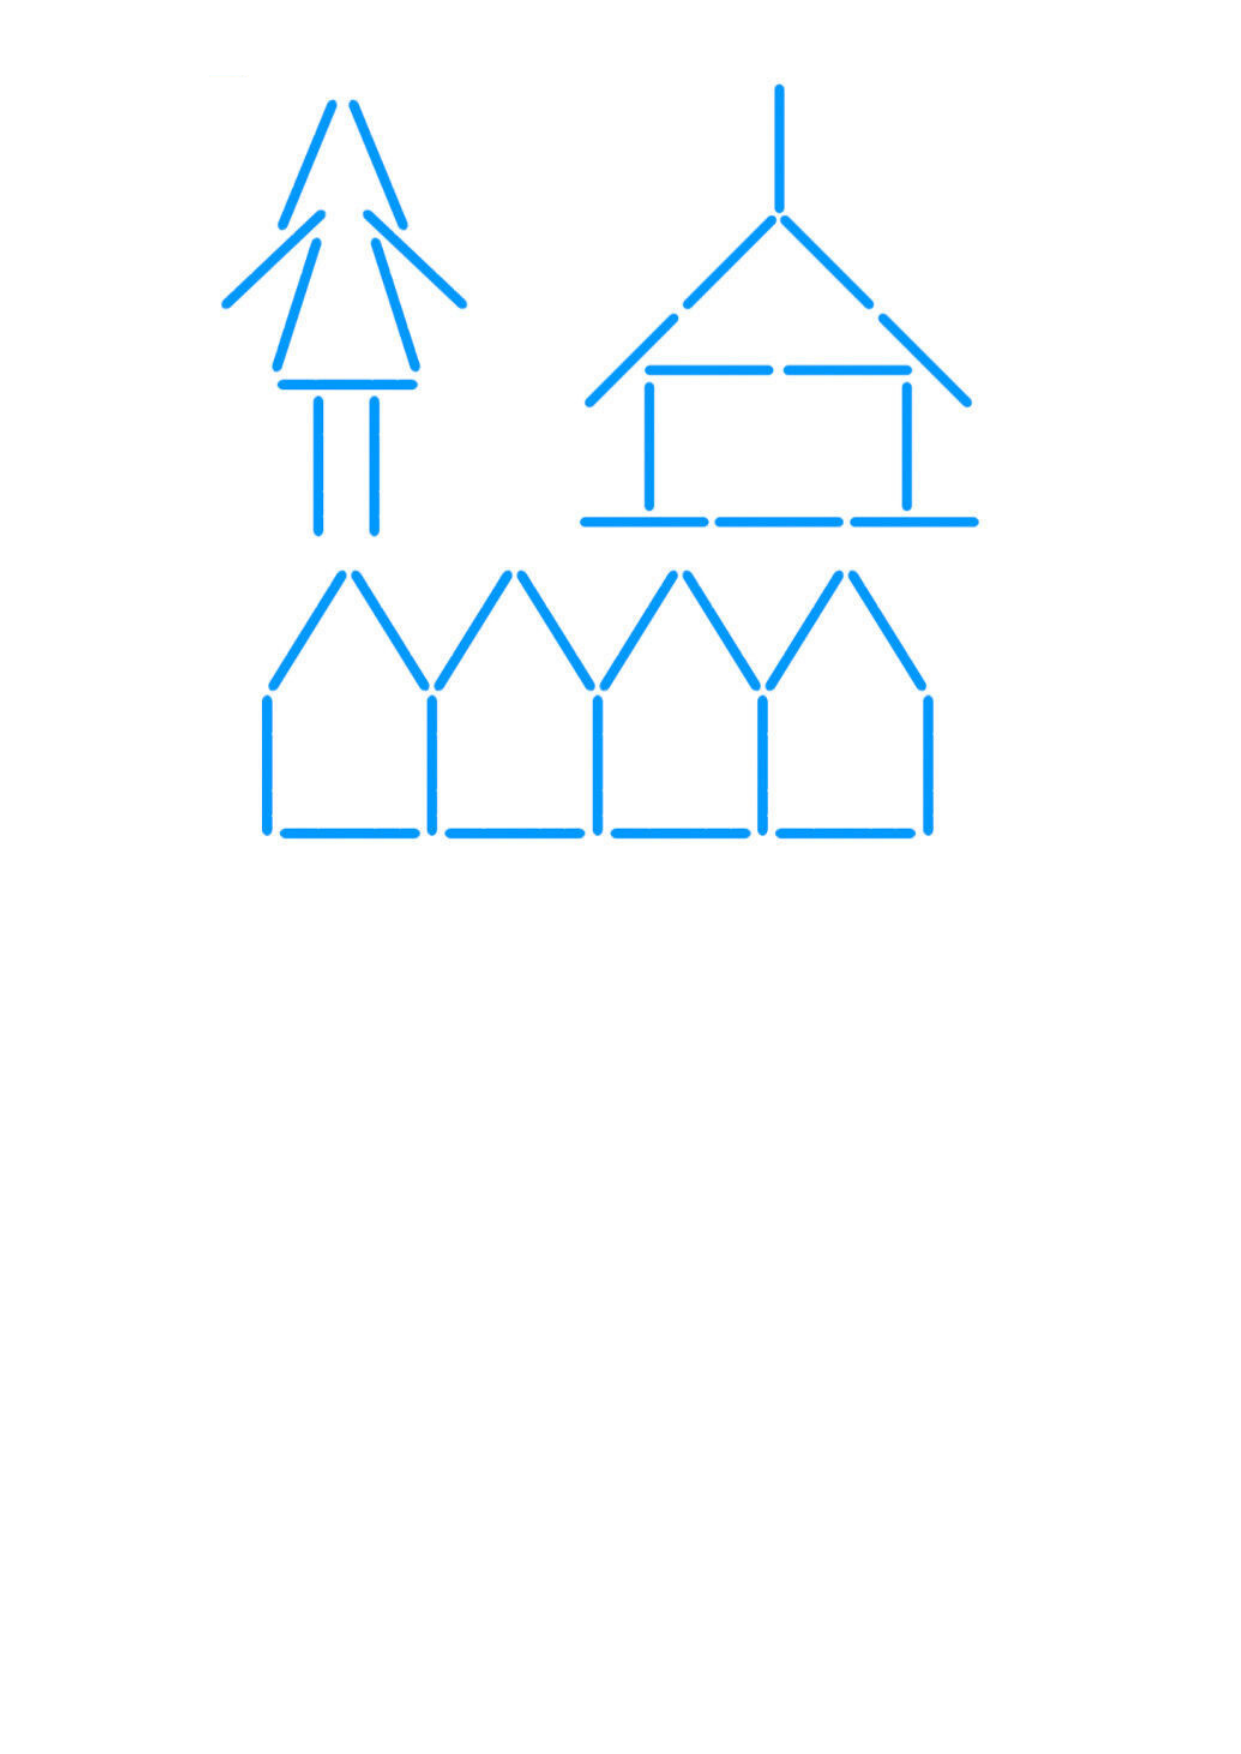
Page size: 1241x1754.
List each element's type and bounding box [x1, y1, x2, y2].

picture [208, 75, 1032, 871]
